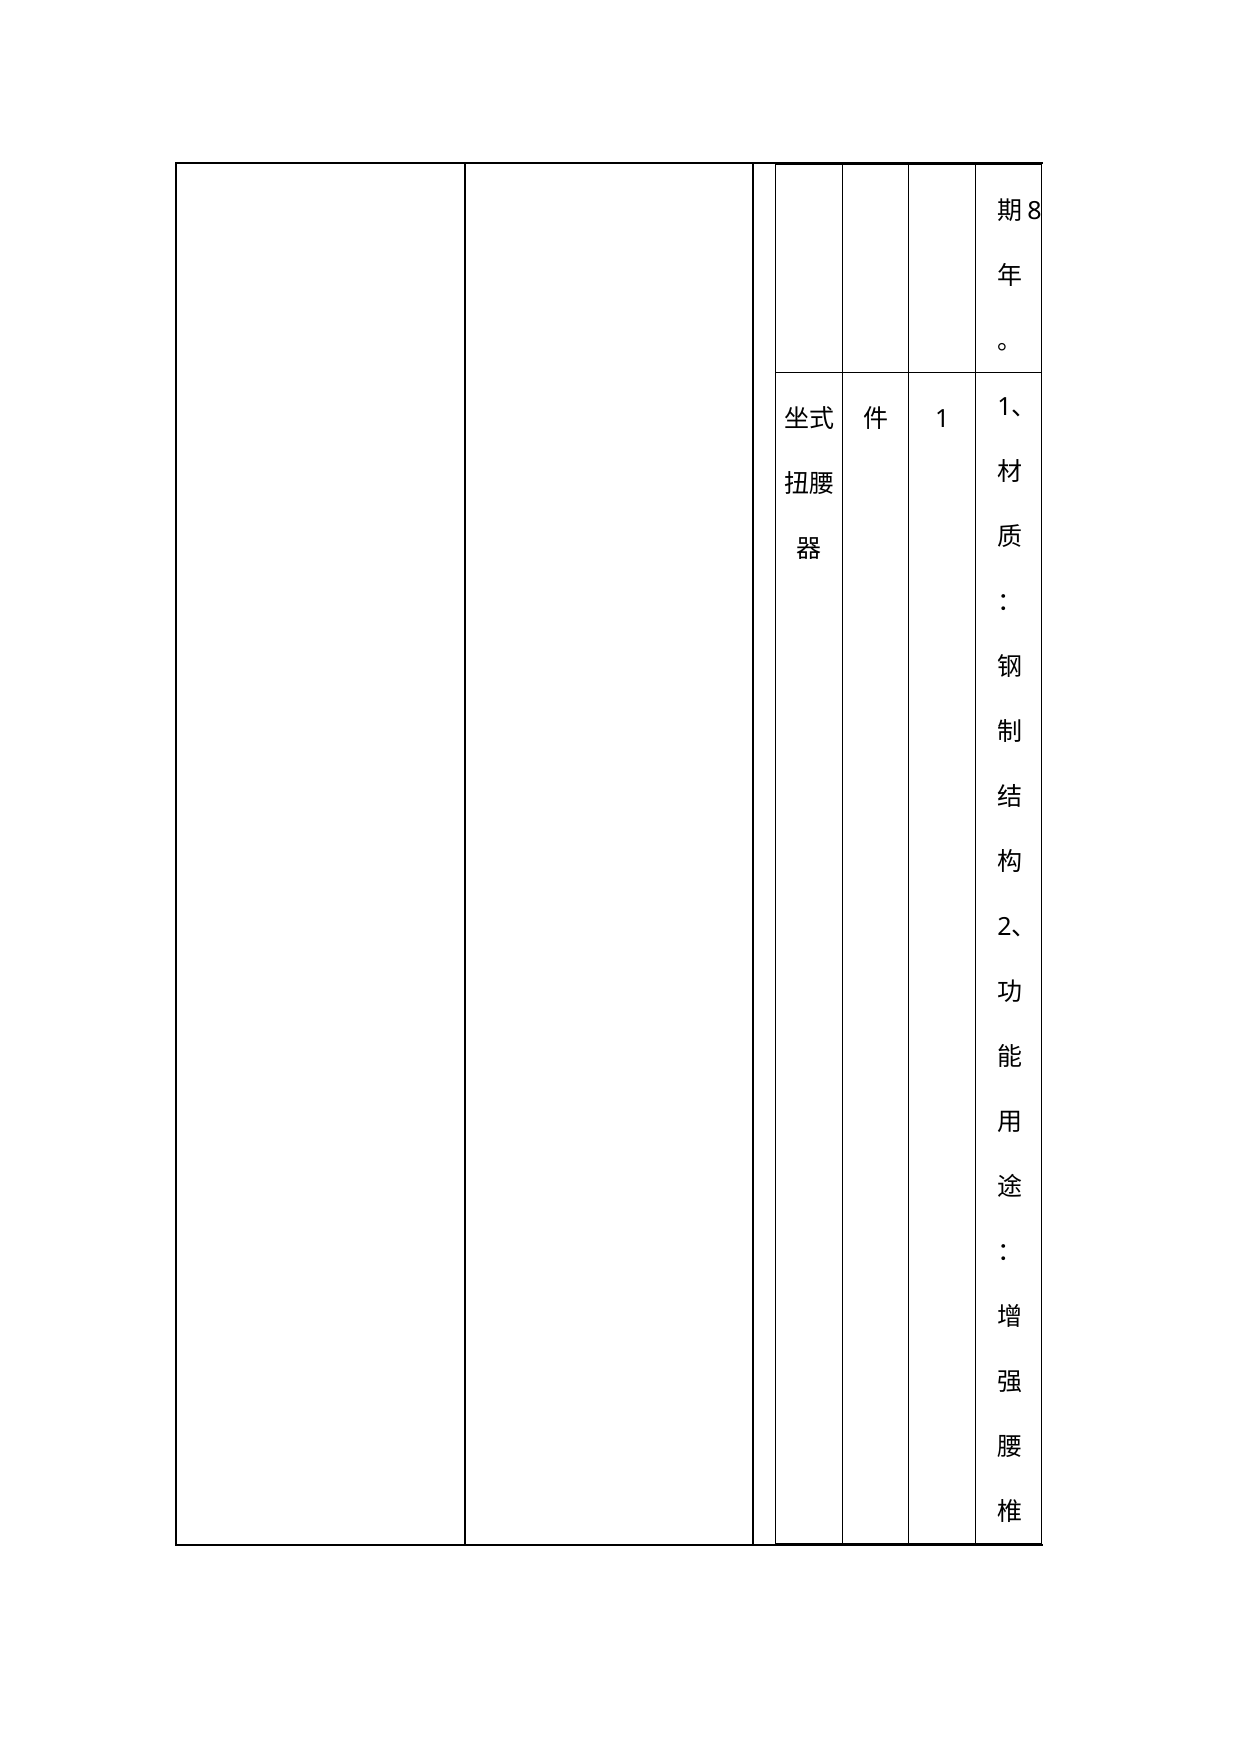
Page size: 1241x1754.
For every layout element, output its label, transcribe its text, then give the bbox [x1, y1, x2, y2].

table_cell [843, 373, 908, 1543]
table_cell [909, 373, 975, 1543]
table_cell [776, 165, 842, 372]
table_cell [776, 373, 842, 1543]
table_cell [466, 164, 752, 1544]
table_cell [754, 164, 775, 1544]
table_cell [976, 373, 1041, 1543]
table_cell [976, 165, 1041, 372]
table_cell [909, 165, 975, 372]
table_cell [843, 165, 908, 372]
table_cell 1 [177, 164, 464, 1544]
